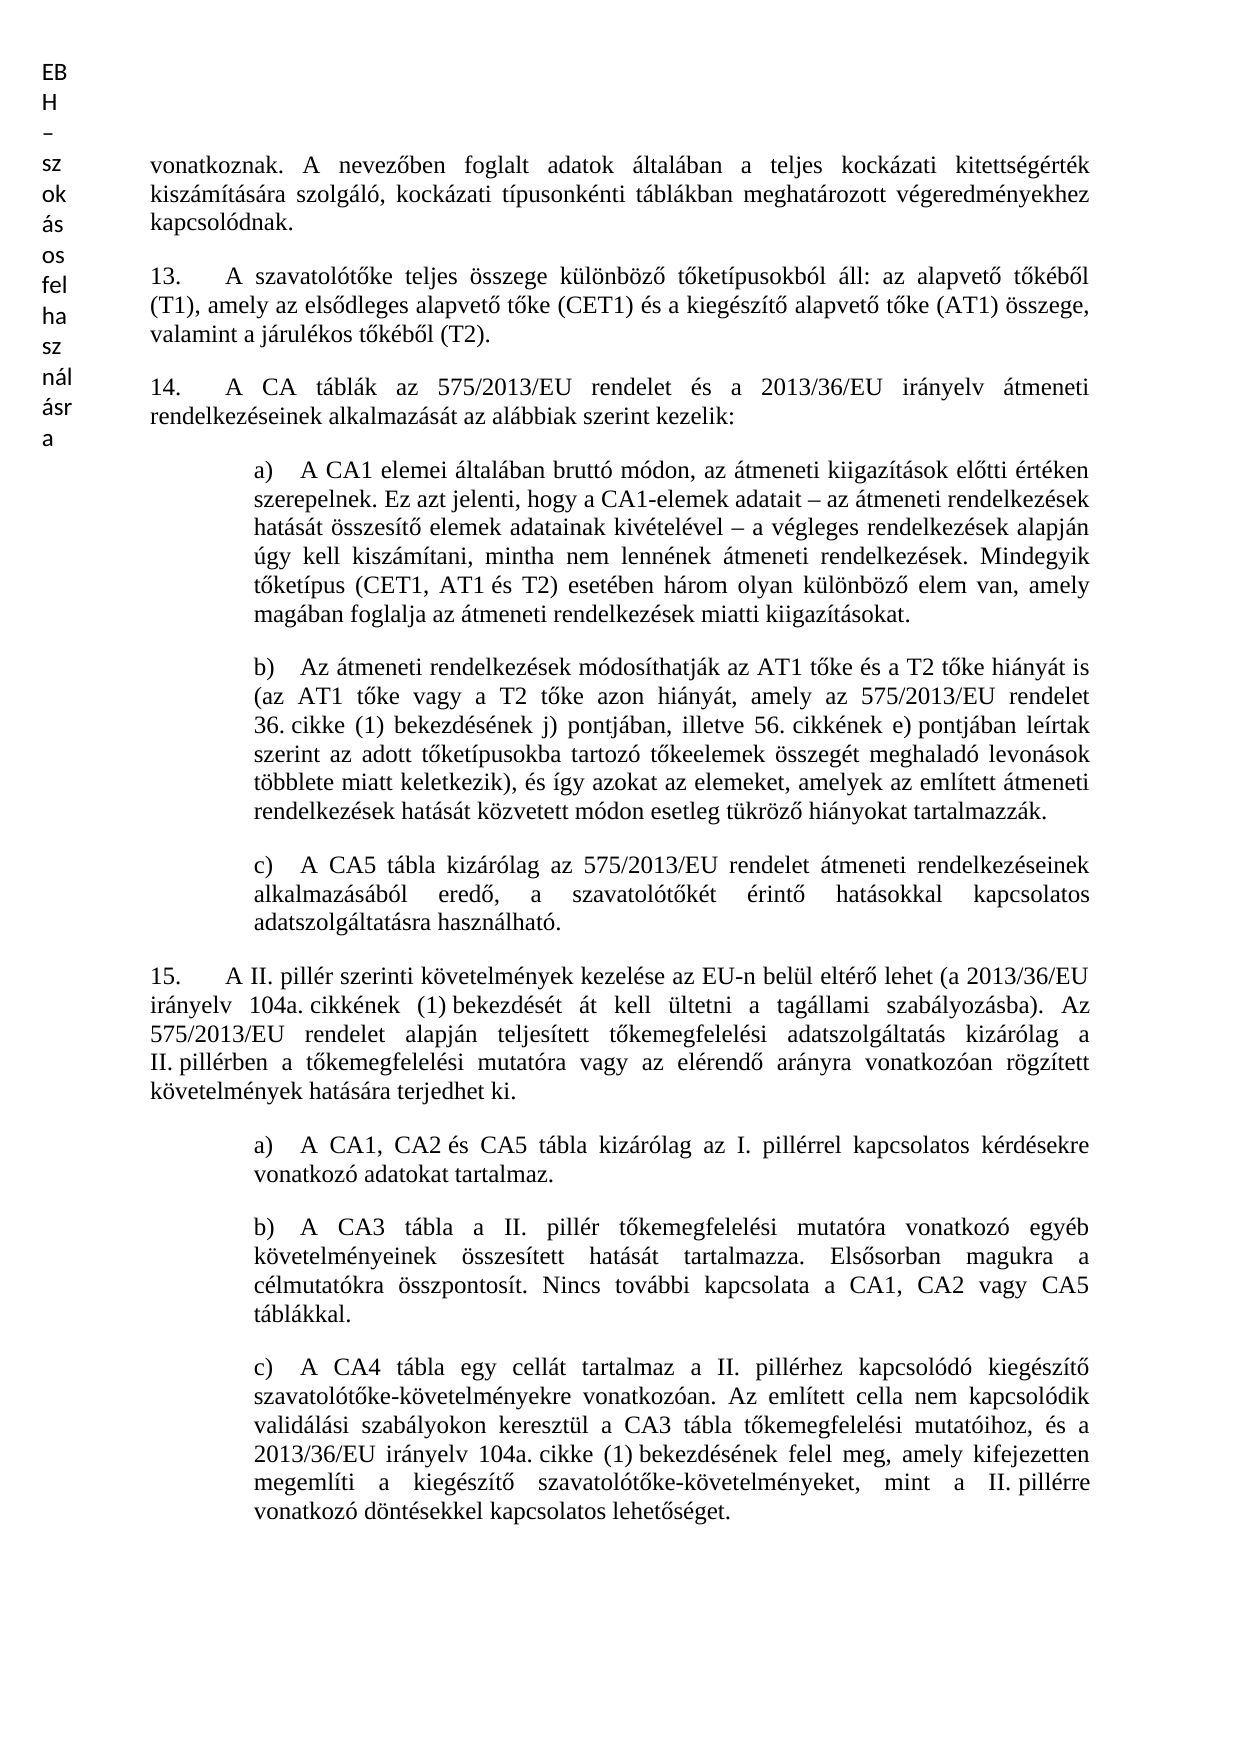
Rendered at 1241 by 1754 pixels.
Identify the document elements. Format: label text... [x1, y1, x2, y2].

list b) Az átmeneti rendelkezések módosíthatják az AT1 tőke és a T2 tőke hiányát is (az AT1 tőke vagy a T2 tőke azon hiányát, amely az 575/2013/EU rendelet 36. cikke (1) bekezdésének j) pontjában, illetve 56. cikkének e) pontjában leírtak szerint az adott tőketípusokba tartozó tőkeelemek összegét meghaladó levonások többlete miatt keletkezik), és így azokat az elemeket, amelyek az említett átmeneti rendelkezések hatását közvetett módon esetleg tükröző hiányokat tartalmazzák. [253, 652, 1090, 825]
list b) A CA3 tábla a II. pillér tőkemegfelelési mutatóra vonatkozó egyéb követelményeinek összesített hatását tartalmazza. Elsősorban magukra a célmutatókra összpontosít. Nincs további kapcsolata a CA1, CA2 vagy CA5 táblákkal. [253, 1212, 1090, 1327]
list c) A CA5 tábla kizárólag az 575/2013/EU rendelet átmeneti rendelkezéseinek alkalmazásából eredő, a szavatolótőkét érintő hatásokkal kapcsolatos adatszolgáltatásra használható. [253, 850, 1090, 936]
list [150, 150, 1090, 236]
list a) A CA1, CA2 és CA5 tábla kizárólag az I. pillérrel kapcsolatos kérdésekre vonatkozó adatokat tartalmaz. [253, 1130, 1090, 1187]
list c) A CA4 tábla egy cellát tartalmaz a II. pillérhez kapcsolódó kiegészítő szavatolótőke-követelményekre vonatkozóan. Az említett cella nem kapcsolódik validálási szabályokon keresztül a CA3 tábla tőkemegfelelési mutatóihoz, és a 2013/36/EU irányelv 104a. cikke (1) bekezdésének felel meg, amely kifejezetten megemlíti a kiegészítő szavatolótőke-követelményeket, mint a II. pillérre vonatkozó döntésekkel kapcsolatos lehetőséget. [253, 1352, 1090, 1525]
list a) A CA1 elemei általában bruttó módon, az átmeneti kiigazítások előtti értéken szerepelnek. Ez azt jelenti, hogy a CA1-elemek adatait – az átmeneti rendelkezések hatását összesítő elemek adatainak kivételével – a végleges rendelkezések alapján úgy kell kiszámítani, mintha nem lennének átmeneti rendelkezések. Mindegyik tőketípus (CET1, AT1 és T2) esetében három olyan különböző elem van, amely magában foglalja az átmeneti rendelkezések miatti kiigazításokat. [253, 455, 1090, 627]
